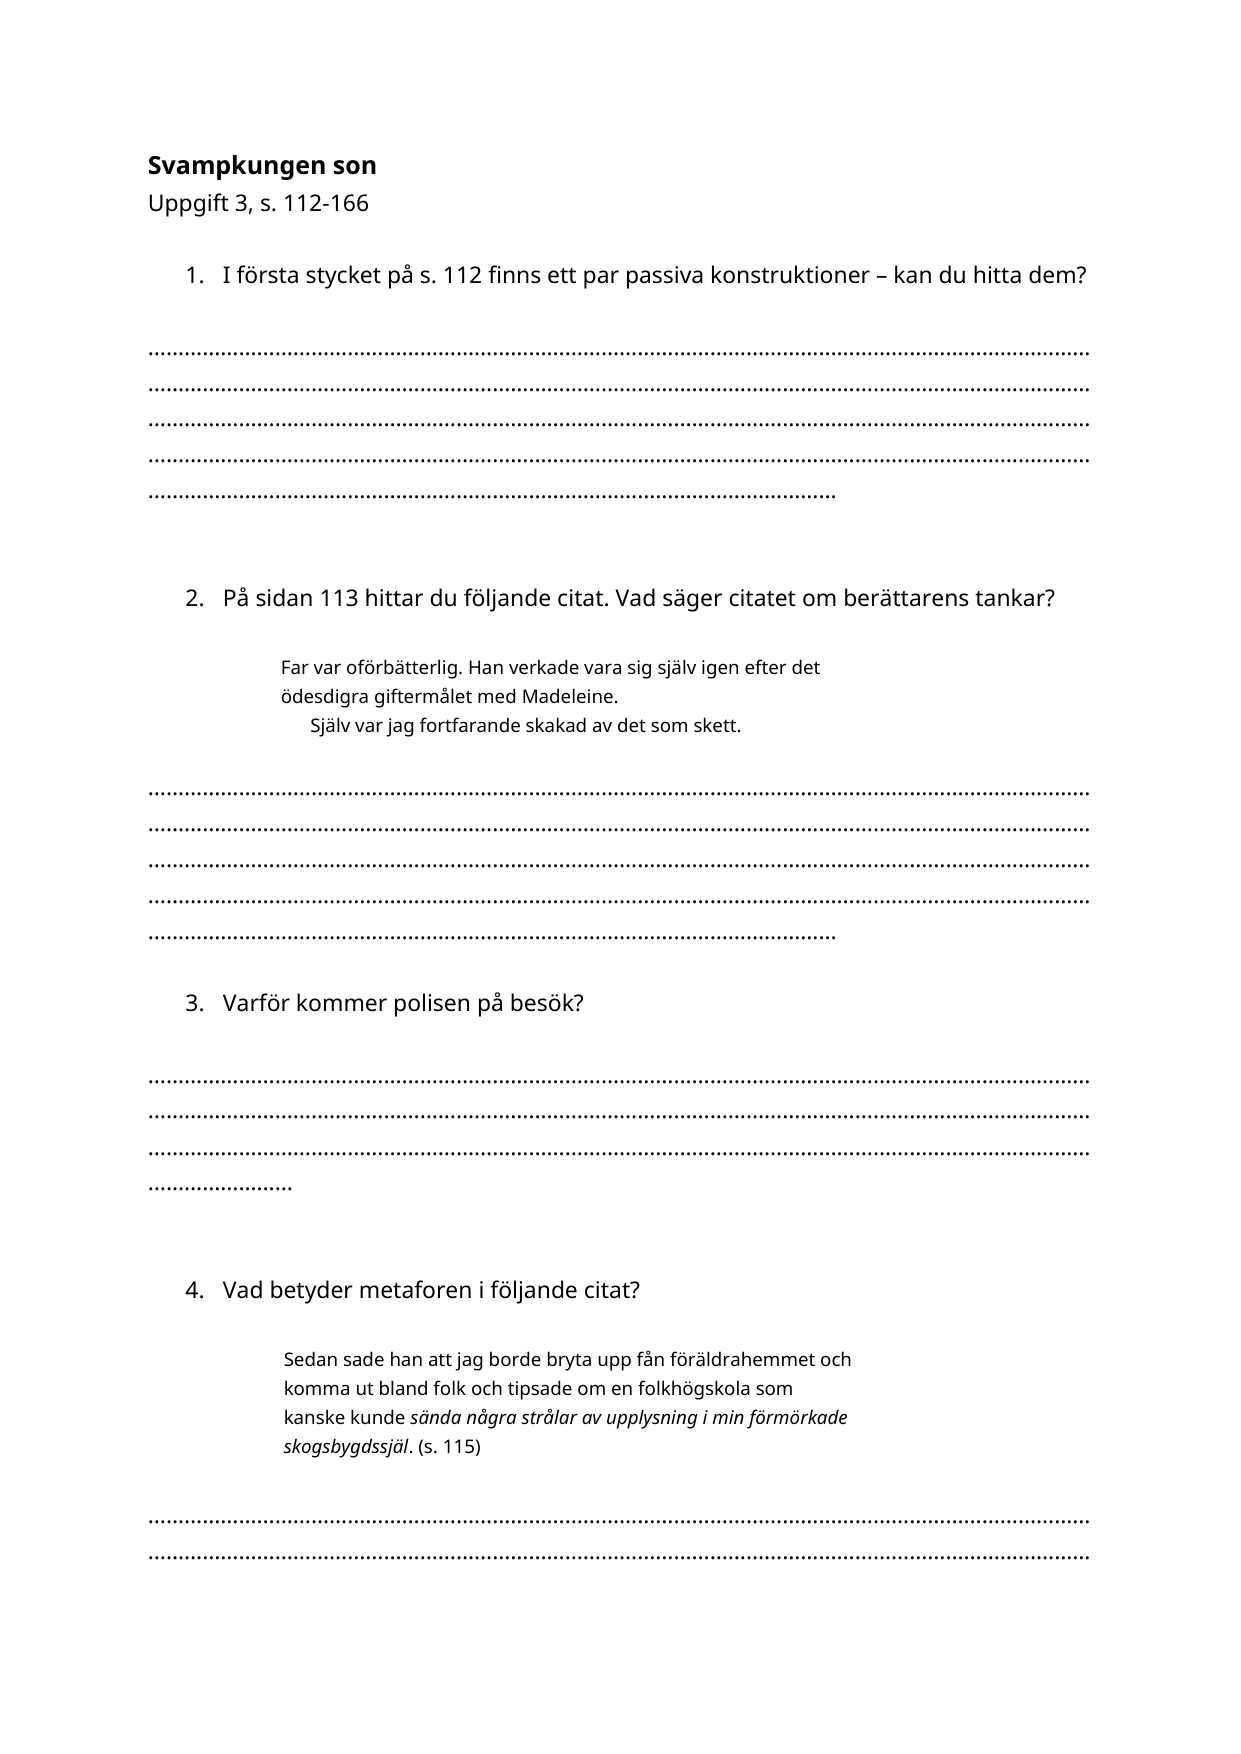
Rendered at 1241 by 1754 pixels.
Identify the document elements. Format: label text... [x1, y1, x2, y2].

list Vad betyder metaforen i följande citat? [185, 1274, 1093, 1305]
text Far var oförbätterlig. Han verkade vara sig själv igen efter det ödesdigra giftermålet med Madeleine. [281, 654, 827, 709]
text ……………………………………………………………………………………………………………………………………………………………………………………………………………………………………………………………………………………………………………………………………………………………………………………………………………………………………………………………………………………………………………………………………………………………………………………………………………………………………………………………………………… [148, 331, 1093, 506]
list På sidan 113 hittar du följande citat. Vad säger citatet om berättarens tankar? [185, 582, 1093, 613]
text Svampkungen son [148, 148, 1093, 182]
text Själv var jag fortfarande skakad av det som skett. [281, 712, 827, 738]
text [148, 1499, 1093, 1566]
text Sedan sade han att jag borde bryta upp fån föräldrahemmet och komma ut bland folk och tipsade om en folkhögskola som kanske kunde sända några strålar av upplysning i min förmörkade skogsbygdssjäl. (s. 115) [283, 1346, 856, 1459]
text …………………………………………………………………………………………………………………………………………………………………………………………………………………………………………………………………………………………………………………………………………………………………………………………………………………………………………………… [148, 1058, 1093, 1198]
text Uppgift 3, s. 112-166 [148, 187, 1093, 218]
list Varför kommer polisen på besök? [185, 987, 1093, 1018]
list I första stycket på s. 112 finns ett par passiva konstruktioner – kan du hitta dem? [185, 259, 1093, 290]
text ……………………………………………………………………………………………………………………………………………………………………………………………………………………………………………………………………………………………………………………………………………………………………………………………………………………………………………………………………………………………………………………………………………………………………………………………………………………………………………………………………………… [148, 771, 1093, 946]
